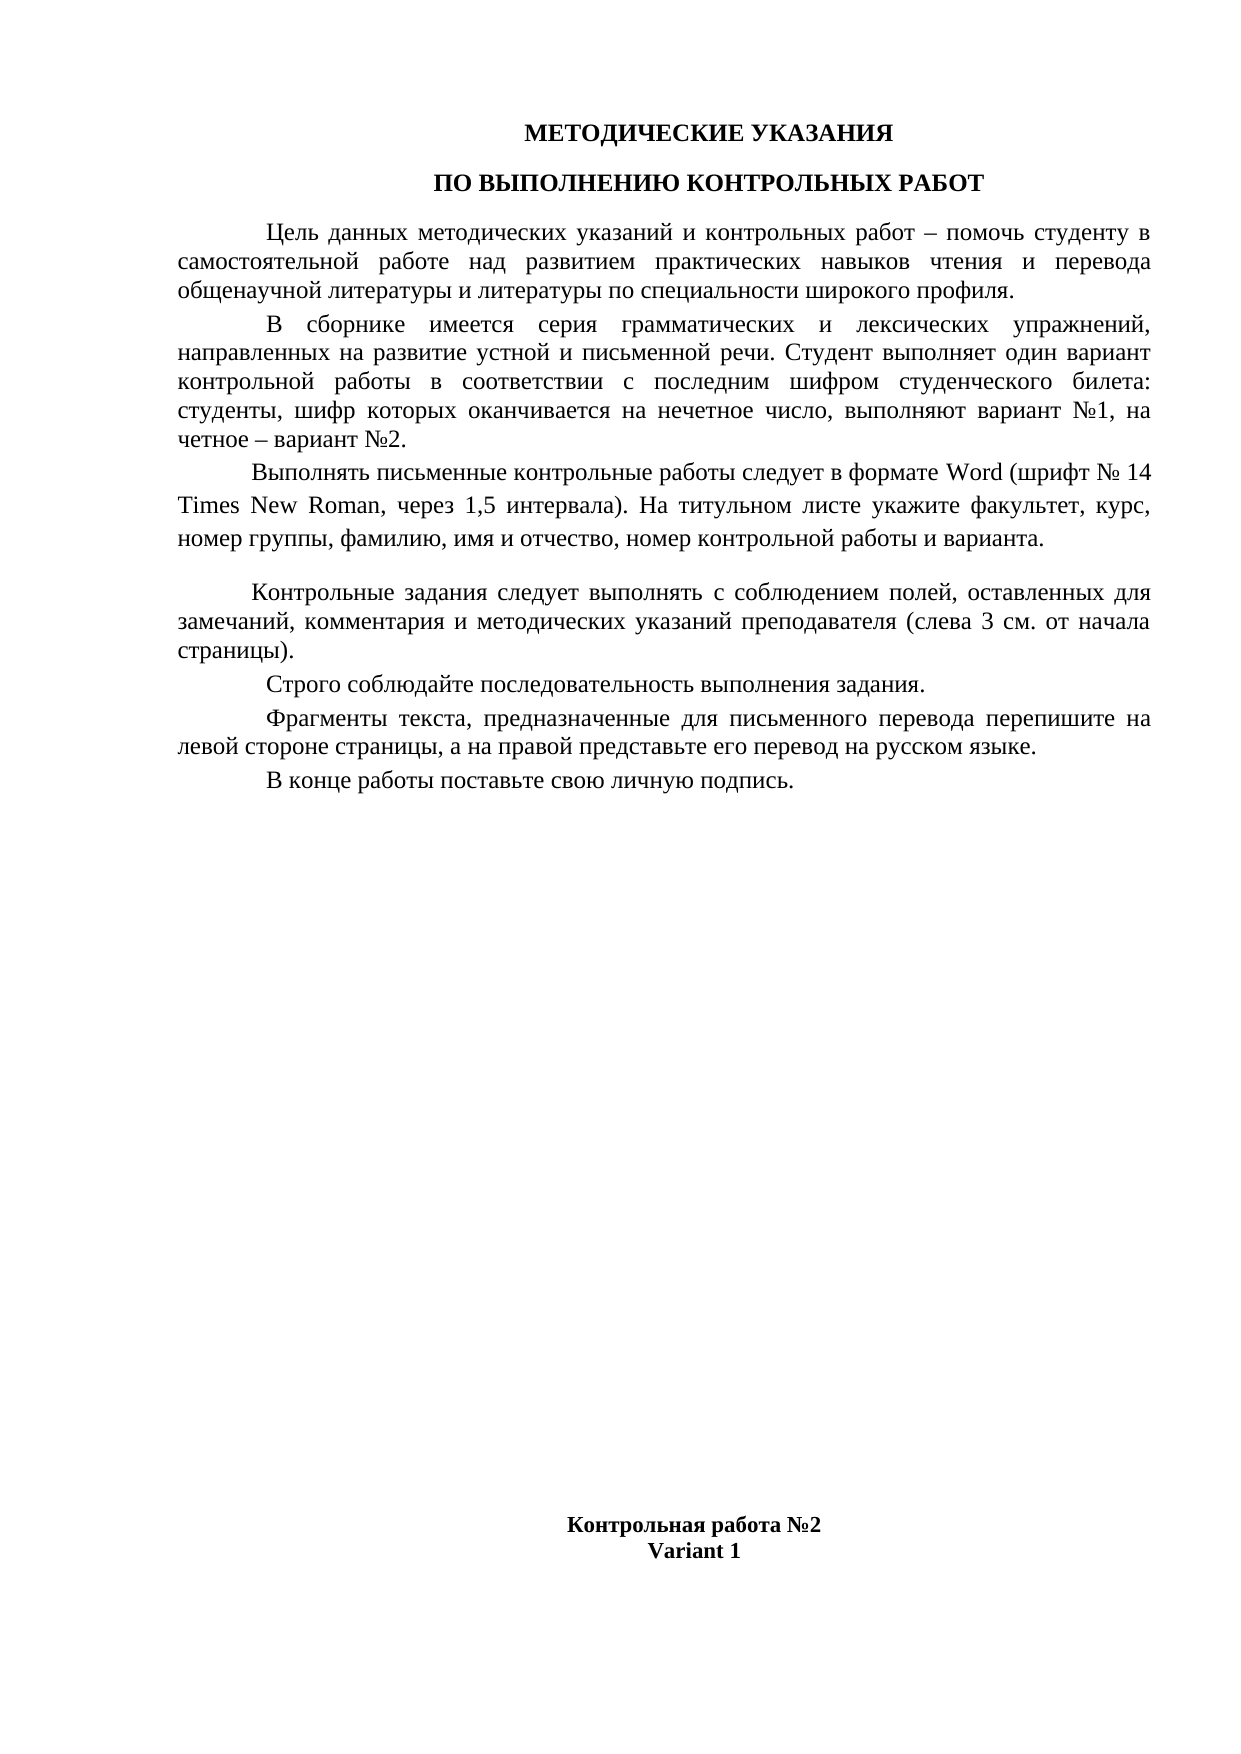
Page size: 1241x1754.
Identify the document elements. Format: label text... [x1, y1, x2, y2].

text Выполнять письменные контрольные работы следует в формате Word (шрифт № 14 Times New Roman, через 1,5 интервала). На титульном листе укажите факультет, курс, номер группы, фамилию, имя и отчество, номер контрольной работы и варианта. [177, 457, 1152, 552]
text В конце работы поставьте свою личную подпись. [177, 765, 1152, 794]
text Variant 1 [177, 1537, 1152, 1563]
text МЕТОДИЧЕСКИЕ УКАЗАНИЯ [177, 118, 1152, 147]
text Контрольные задания следует выполнять c соблюдением полей, оставленных для замечаний, комментария и методических указаний преподавателя (слева . от начала страницы). [177, 577, 1152, 664]
text Фрагменты текста, предназначенные для письменного перевода перепишите на левой стороне страницы, а на правой представьте его перевод на русском языке. [177, 703, 1152, 760]
text Цель данных методических указаний и контрольных работ – помочь студенту в самостоятельной работе над развитием практических навыков чтения и перевода общенаучной литературы и литературы по специальности широкого профиля. [177, 217, 1152, 303]
text В сборнике имеется серия грамматических и лексических упражнений, направленных на развитие устной и письменной речи. Студент выполняет один вариант контрольной работы в соответствии с последним шифром студенческого билета: студенты, шифр которых оканчивается на нечетное число, выполняют вариант №1, на четное – вариант №2. [177, 309, 1152, 452]
text Контрольная работа №2 [177, 1511, 1152, 1537]
text ПО ВЫПОЛНЕНИЮ КОНТРОЛЬНЫХ РАБОТ [177, 168, 1152, 196]
text Строго соблюдайте последовательность выполнения задания. [177, 669, 1152, 697]
